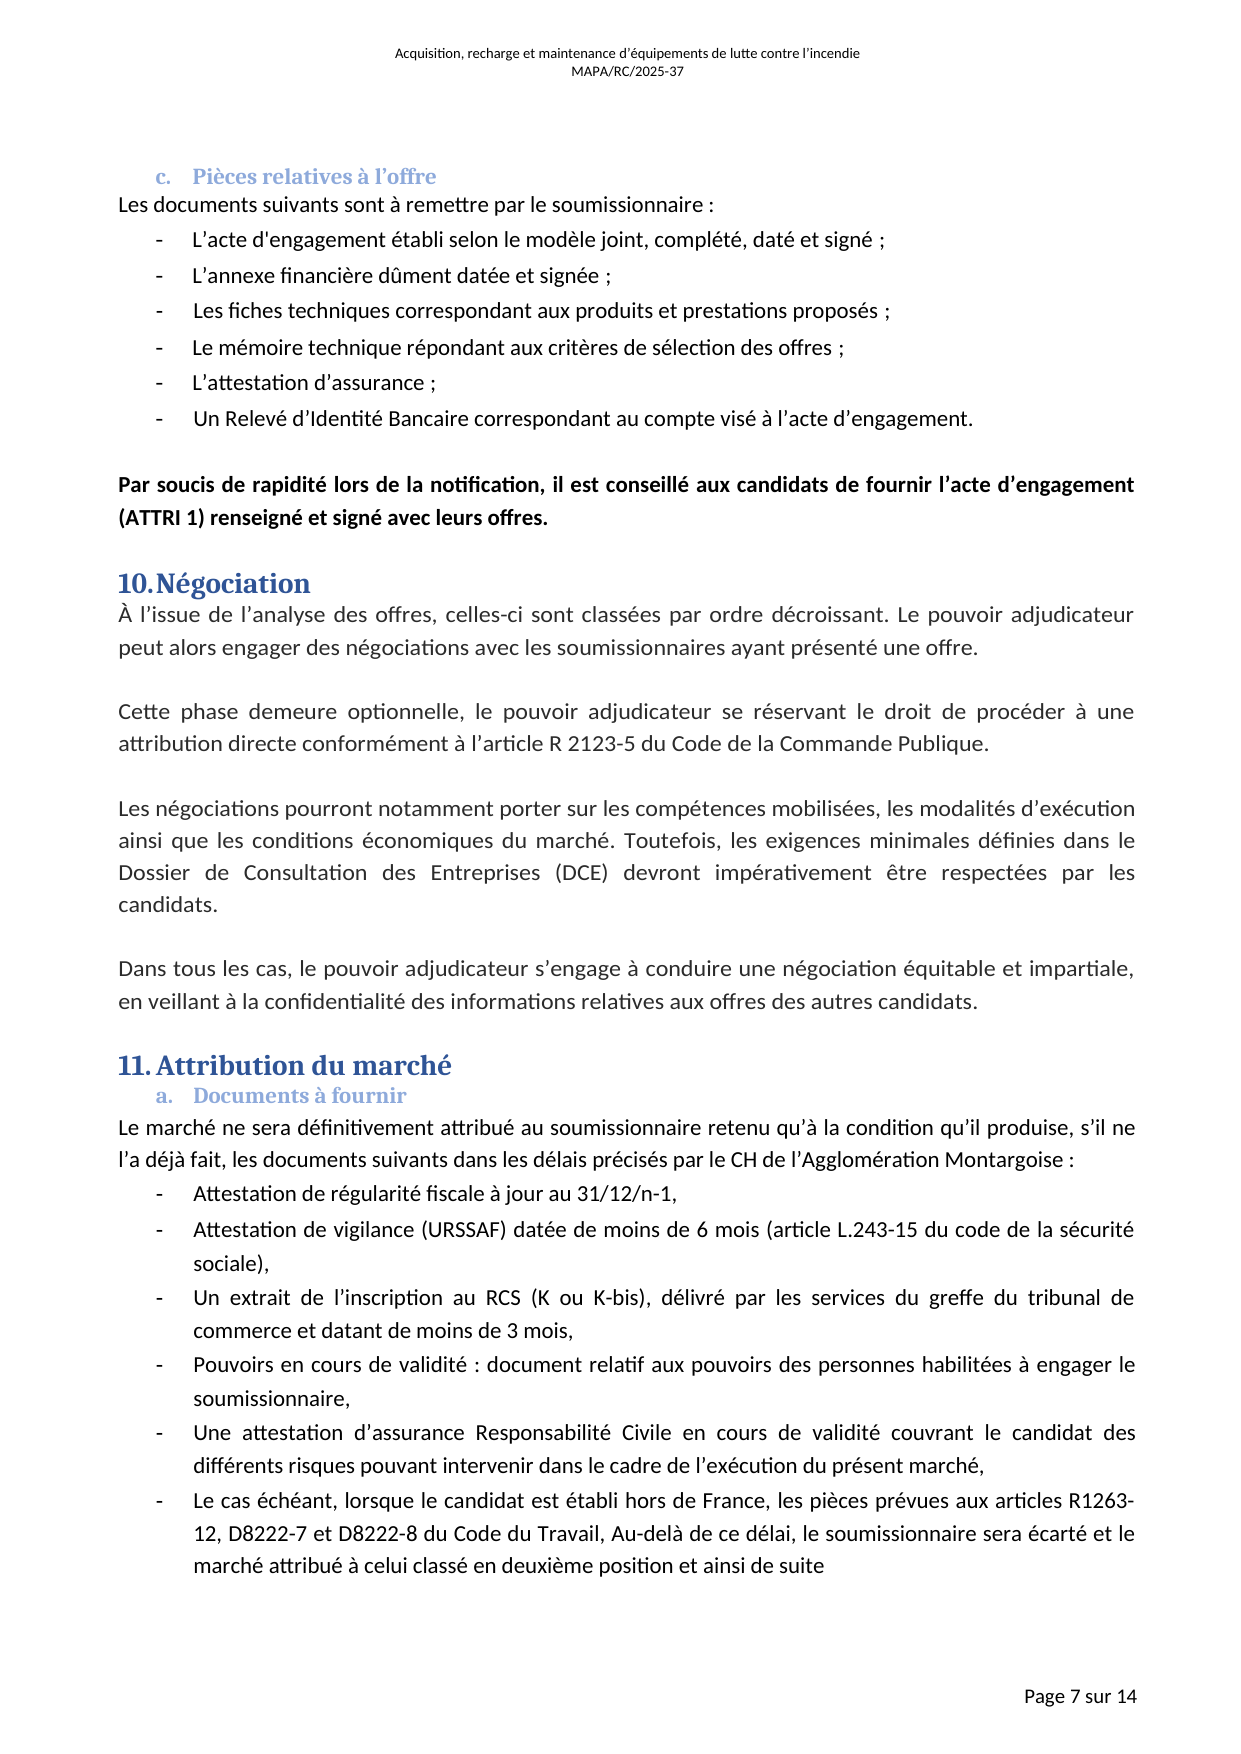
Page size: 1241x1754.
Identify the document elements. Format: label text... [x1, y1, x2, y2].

list L’attestation d’assurance ; [156, 366, 1137, 398]
list Pouvoirs en cours de validité : document relatif aux pouvoirs des personnes habilitées à engager le soumissionnaire, [156, 1348, 1137, 1412]
list Attestation de régularité fiscale à jour au 31/12/n-1, [156, 1177, 1137, 1208]
subtitle Négociation [118, 567, 1137, 601]
text Les négociations pourront notamment porter sur les compétences mobilisées, les modalités d’exécution ainsi que les conditions économiques du marché. Toutefois, les exigences minimales définies dans le Dossier de Consultation des Entreprises (DCE) devront impérativement être respectées par les candidats. [118, 794, 1137, 918]
list Le mémoire technique répondant aux critères de sélection des offres ; [156, 330, 1137, 362]
subtitle Attribution du marché [118, 1049, 1137, 1083]
list Un extrait de l’inscription au RCS (K ou K-bis), délivré par les services du greffe du tribunal de commerce et datant de moins de 3 mois, [156, 1281, 1137, 1344]
list Attestation de vigilance (URSSAF) datée de moins de 6 mois (article L.243-15 du code de la sécurité sociale), [156, 1213, 1137, 1277]
subtitle Documents à fournir [156, 1083, 1137, 1109]
list Le cas échéant, lorsque le candidat est établi hors de France, les pièces prévues aux articles R1263-12, D8222-7 et D8222-8 du Code du Travail, Au-delà de ce délai, le soumissionnaire sera écarté et le marché attribué à celui classé en deuxième position et ainsi de suite [156, 1484, 1137, 1579]
text Par soucis de rapidité lors de la notification, il est conseillé aux candidats de fournir l’acte d’engagement (ATTRI 1) renseigné et signé avec leurs offres. [118, 470, 1137, 531]
text Le marché ne sera définitivement attribué au soumissionnaire retenu qu’à la condition qu’il produise, s’il ne l’a déjà fait, les documents suivants dans les délais précisés par le CH de l’Agglomération Montargoise : [118, 1113, 1137, 1173]
text Les documents suivants sont à remettre par le soumissionnaire : [118, 190, 1137, 218]
text À l’issue de l’analyse des offres, celles-ci sont classées par ordre décroissant. Le pouvoir adjudicateur peut alors engager des négociations avec les soumissionnaires ayant présenté une offre. [118, 601, 1137, 661]
text Dans tous les cas, le pouvoir adjudicateur s’engage à conduire une négociation équitable et impartiale, en veillant à la confidentialité des informations relatives aux offres des autres candidats. [118, 954, 1137, 1015]
list Un Relevé d’Identité Bancaire correspondant au compte visé à l’acte d’engagement. [156, 402, 1137, 433]
subtitle Pièces relatives à l’offre [155, 164, 1137, 190]
list Les fiches techniques correspondant aux produits et prestations proposés ; [156, 294, 1137, 326]
list L’annexe financière dûment datée et signée ; [156, 258, 1137, 290]
list L’acte d'engagement établi selon le modèle joint, complété, daté et signé ; [156, 223, 1137, 254]
list Une attestation d’assurance Responsabilité Civile en cours de validité couvrant le candidat des différents risques pouvant intervenir dans le cadre de l’exécution du présent marché, [156, 1416, 1137, 1479]
text Cette phase demeure optionnelle, le pouvoir adjudicateur se réservant le droit de procéder à une attribution directe conformément à l’article R 2123-5 du Code de la Commande Publique. [118, 697, 1137, 757]
